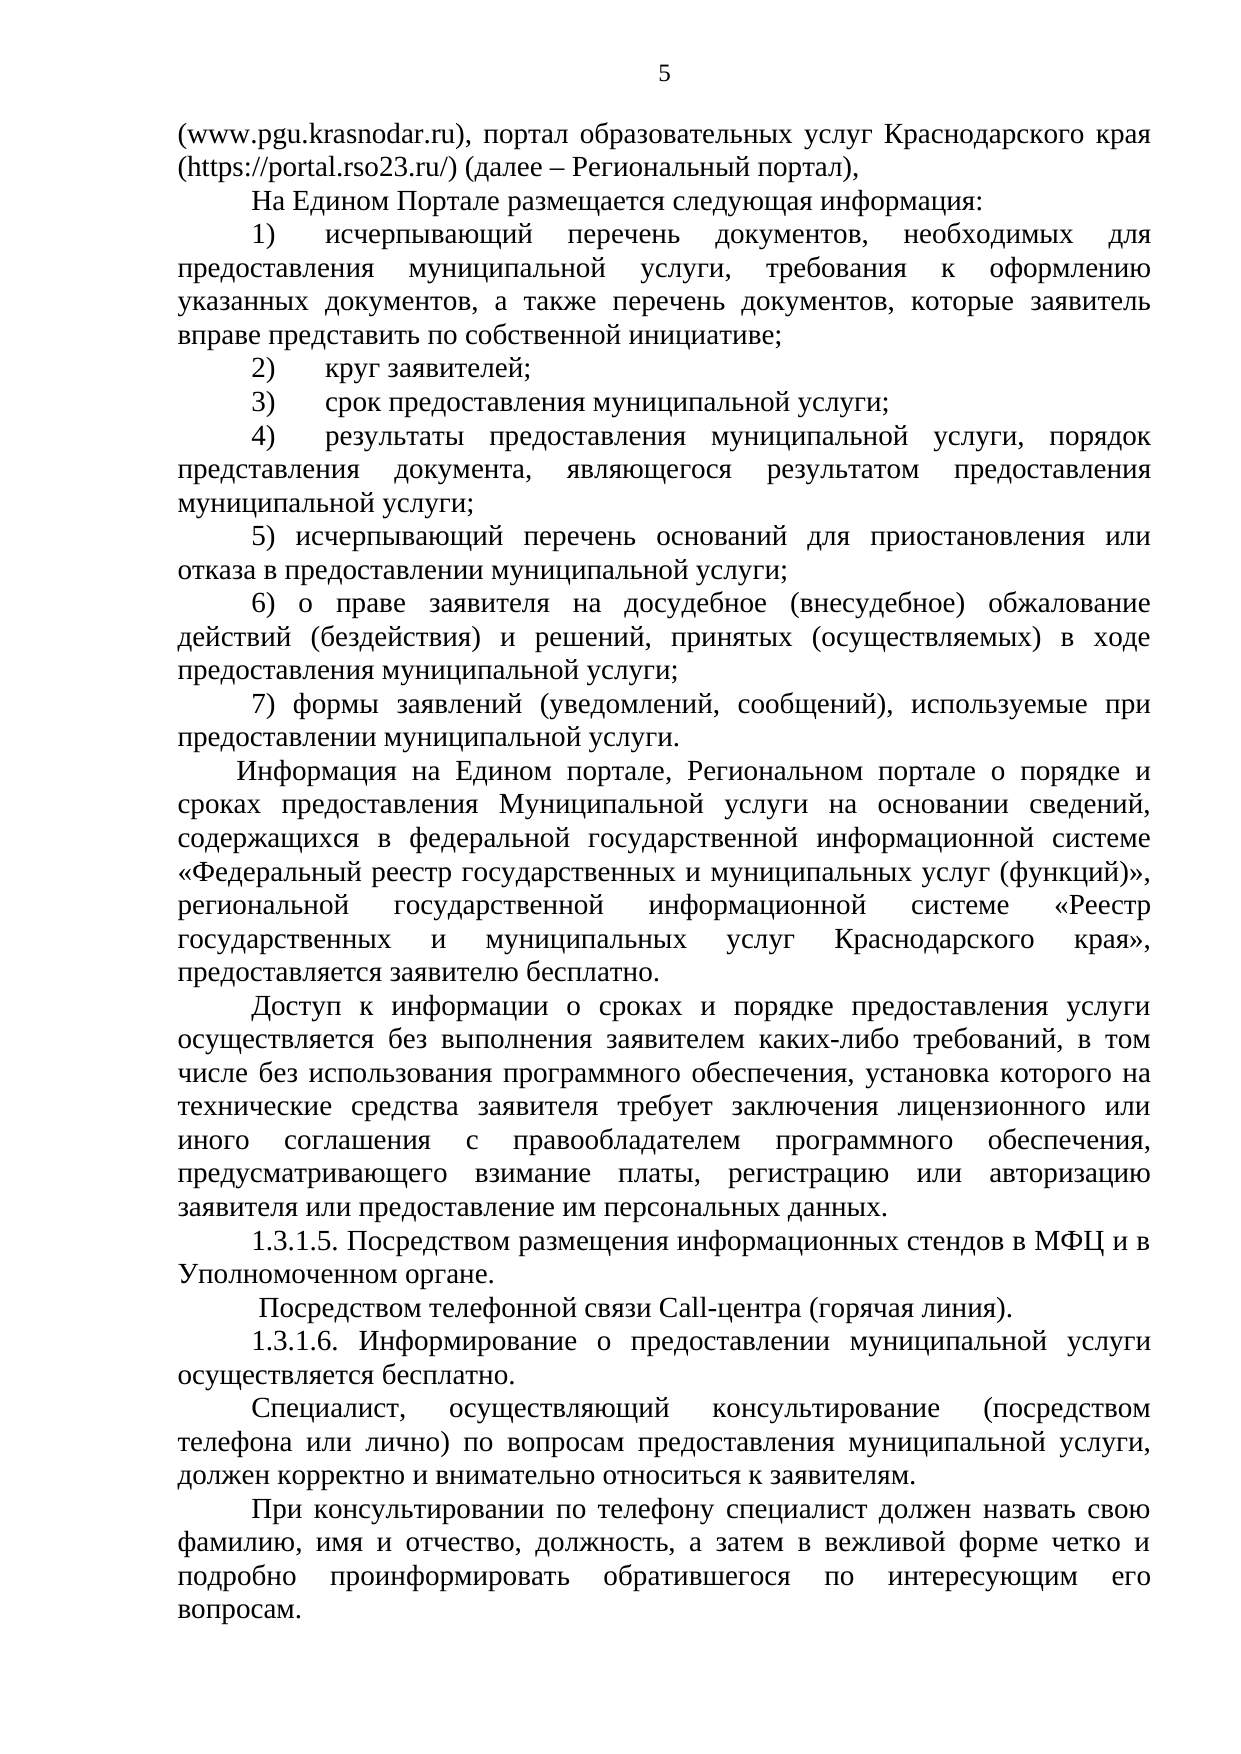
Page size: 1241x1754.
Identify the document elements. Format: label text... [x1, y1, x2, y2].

text 7) формы заявлений (уведомлений, сообщений), используемые при предоставлении муниципальной услуги. [177, 686, 1152, 753]
text Информация на Едином портале, Региональном портале о порядке и сроках предоставления Муниципальной услуги на основании сведений, содержащихся в федеральной государственной информационной системе «Федеральный реестр государственных и муниципальных услуг (функций)», региональной государственной информационной системе «Реестр государственных и муниципальных услуг Краснодарского края», предоставляется заявителю бесплатно. [177, 753, 1152, 988]
text 1.3.1.5. Посредством размещения информационных стендов в МФЦ и в Уполномоченном органе. [177, 1223, 1152, 1290]
text 6) о праве заявителя на досудебное (внесудебное) обжалование действий (бездействия) и решений, принятых (осуществляемых) в ходе предоставления муниципальной услуги; [177, 585, 1152, 686]
list исчерпывающий перечень документов, необходимых для предоставления муниципальной услуги, требования к оформлению указанных документов, а также перечень документов, которые заявитель вправе представить по собственной инициативе; [177, 216, 1152, 351]
list круг заявителей; [177, 351, 1152, 384]
text Специалист, осуществляющий консультирование (посредством телефона или лично) по вопросам предоставления муниципальной услуги, должен корректно и внимательно относиться к заявителям. [177, 1390, 1152, 1491]
text На Едином Портале размещается следующая информация: [177, 183, 1152, 216]
subtitle Доступ к информации о сроках и порядке предоставления услуги осуществляется без выполнения заявителем каких-либо требований, в том числе без использования программного обеспечения, установка которого на технические средства заявителя требует заключения лицензионного или иного соглашения с правообладателем программного обеспечения, предусматривающего взимание платы, регистрацию или авторизацию заявителя или предоставление им персональных данных. [177, 988, 1152, 1223]
list результаты предоставления муниципальной услуги, порядок представления документа, являющегося результатом предоставления муниципальной услуги; [177, 418, 1152, 518]
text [177, 116, 1152, 183]
text Посредством телефонной связи Call-центра (горячая линия). [177, 1290, 1152, 1323]
text При консультировании по телефону специалист должен назвать свою фамилию, имя и отчество, должность, а затем в вежливой форме четко и подробно проинформировать обратившегося по интересующим его вопросам. [177, 1491, 1152, 1625]
text 5) исчерпывающий перечень оснований для приостановления или отказа в предоставлении муниципальной услуги; [177, 518, 1152, 585]
text 1.3.1.6. Информирование о предоставлении муниципальной услуги осуществляется бесплатно. [177, 1323, 1152, 1390]
list срок предоставления муниципальной услуги; [177, 384, 1152, 418]
